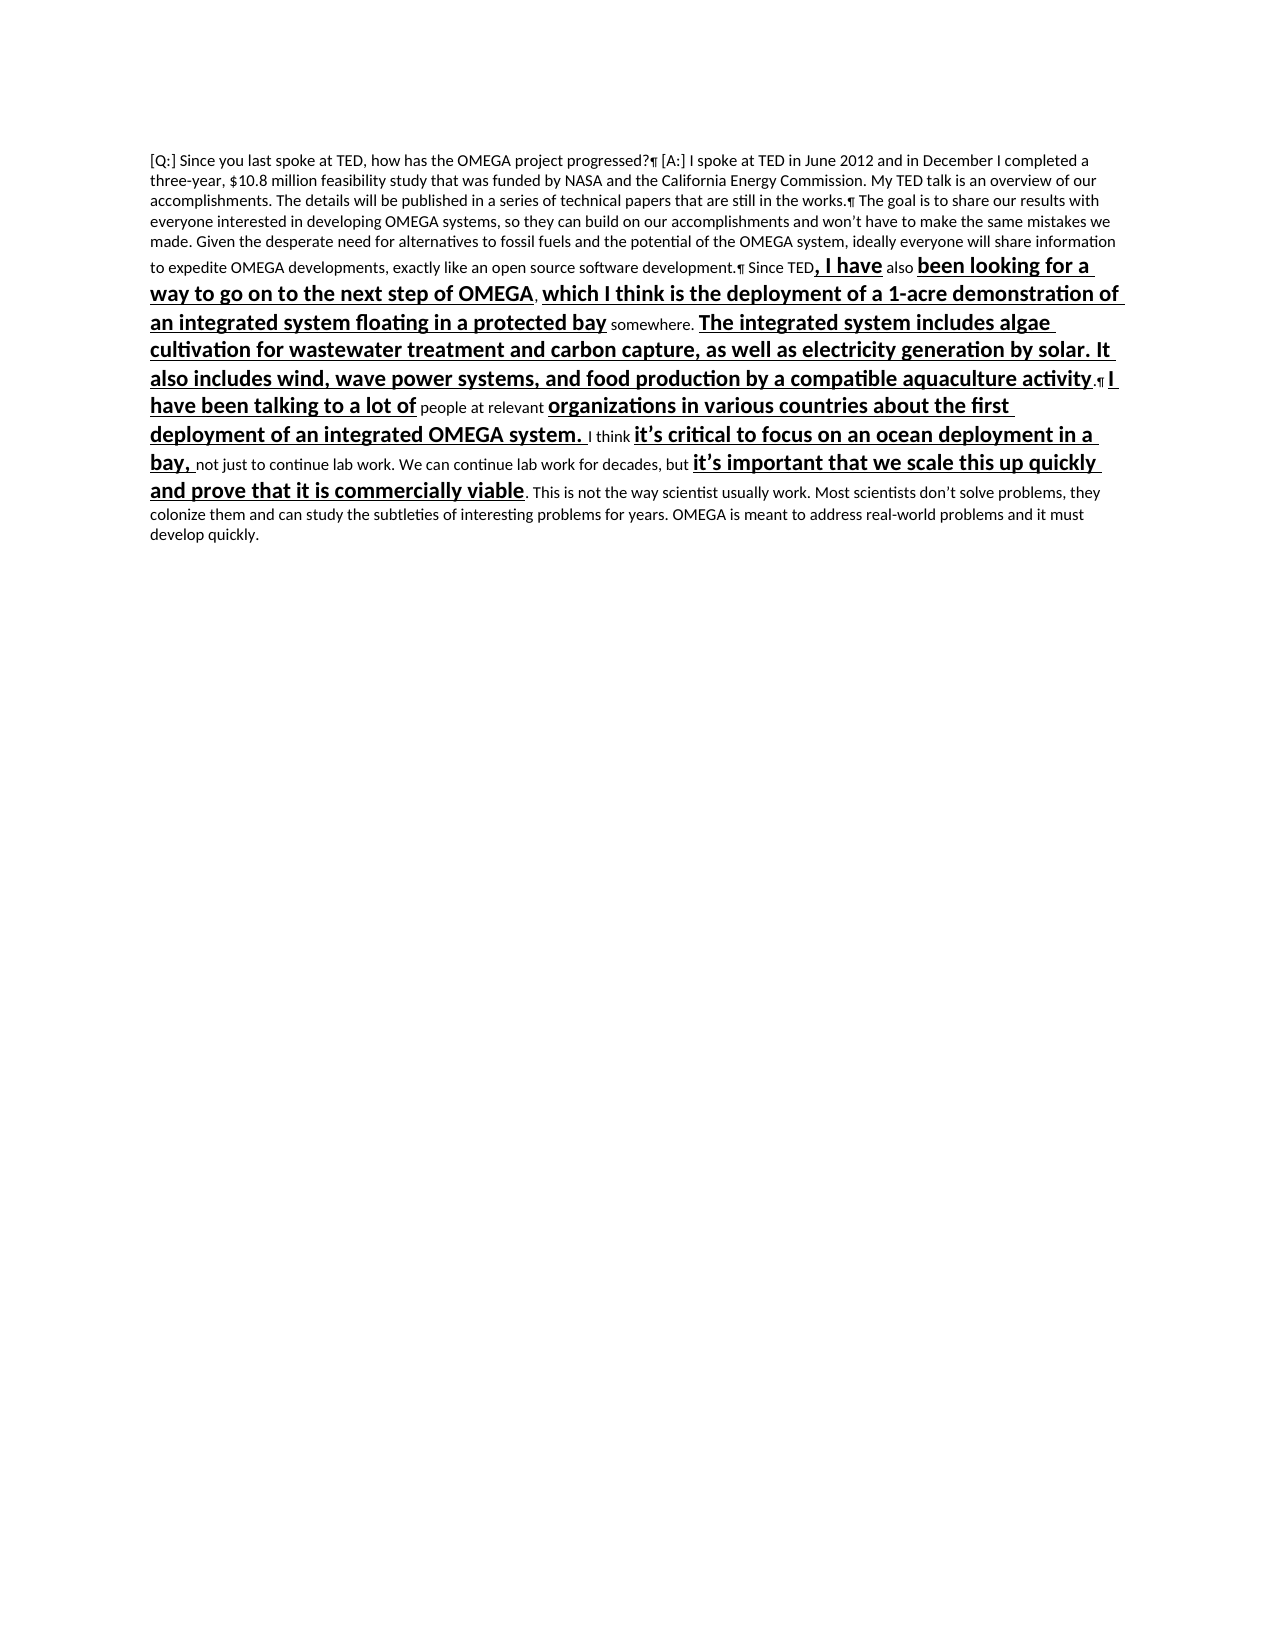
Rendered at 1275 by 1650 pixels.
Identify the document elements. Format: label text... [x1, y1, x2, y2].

text [Q:] Since you last spoke at TED, how has the OMEGA project progressed?¶ [A:] I spoke at TED in June 2012 and in December I completed a three-year, $10.8 million feasibility study that was funded by NASA and the California Energy Commission. My TED talk is an overview of our accomplishments. The details will be published in a series of technical papers that are still in the works.¶ The goal is to share our results with everyone interested in developing OMEGA systems, so they can build on our accomplishments and won’t have to make the same mistakes we made. Given the desperate need for alternatives to fossil fuels and the potential of the OMEGA system, ideally everyone will share information to expedite OMEGA developments, exactly like an open source software development.¶ Since TED, I have also been looking for a way to go on to the next step of OMEGA, which I think is the deployment of a 1-acre demonstration of an integrated system floating in a protected bay somewhere. The integrated system includes algae cultivation for wastewater treatment and carbon capture, as well as electricity generation by solar. It also includes wind, wave power systems, and food production by a compatible aquaculture activity.¶ I have been talking to a lot of people at relevant organizations in various countries about the first deployment of an integrated OMEGA system. I think it’s critical to focus on an ocean deployment in a bay, not just to continue lab work. We can continue lab work for decades, but it’s important that we scale this up quickly and prove that it is commercially viable. This is not the way scientist usually work. Most scientists don’t solve problems, they colonize them and can study the subtleties of interesting problems for years. OMEGA is meant to address real-world problems and it must develop quickly. [150, 150, 1125, 544]
